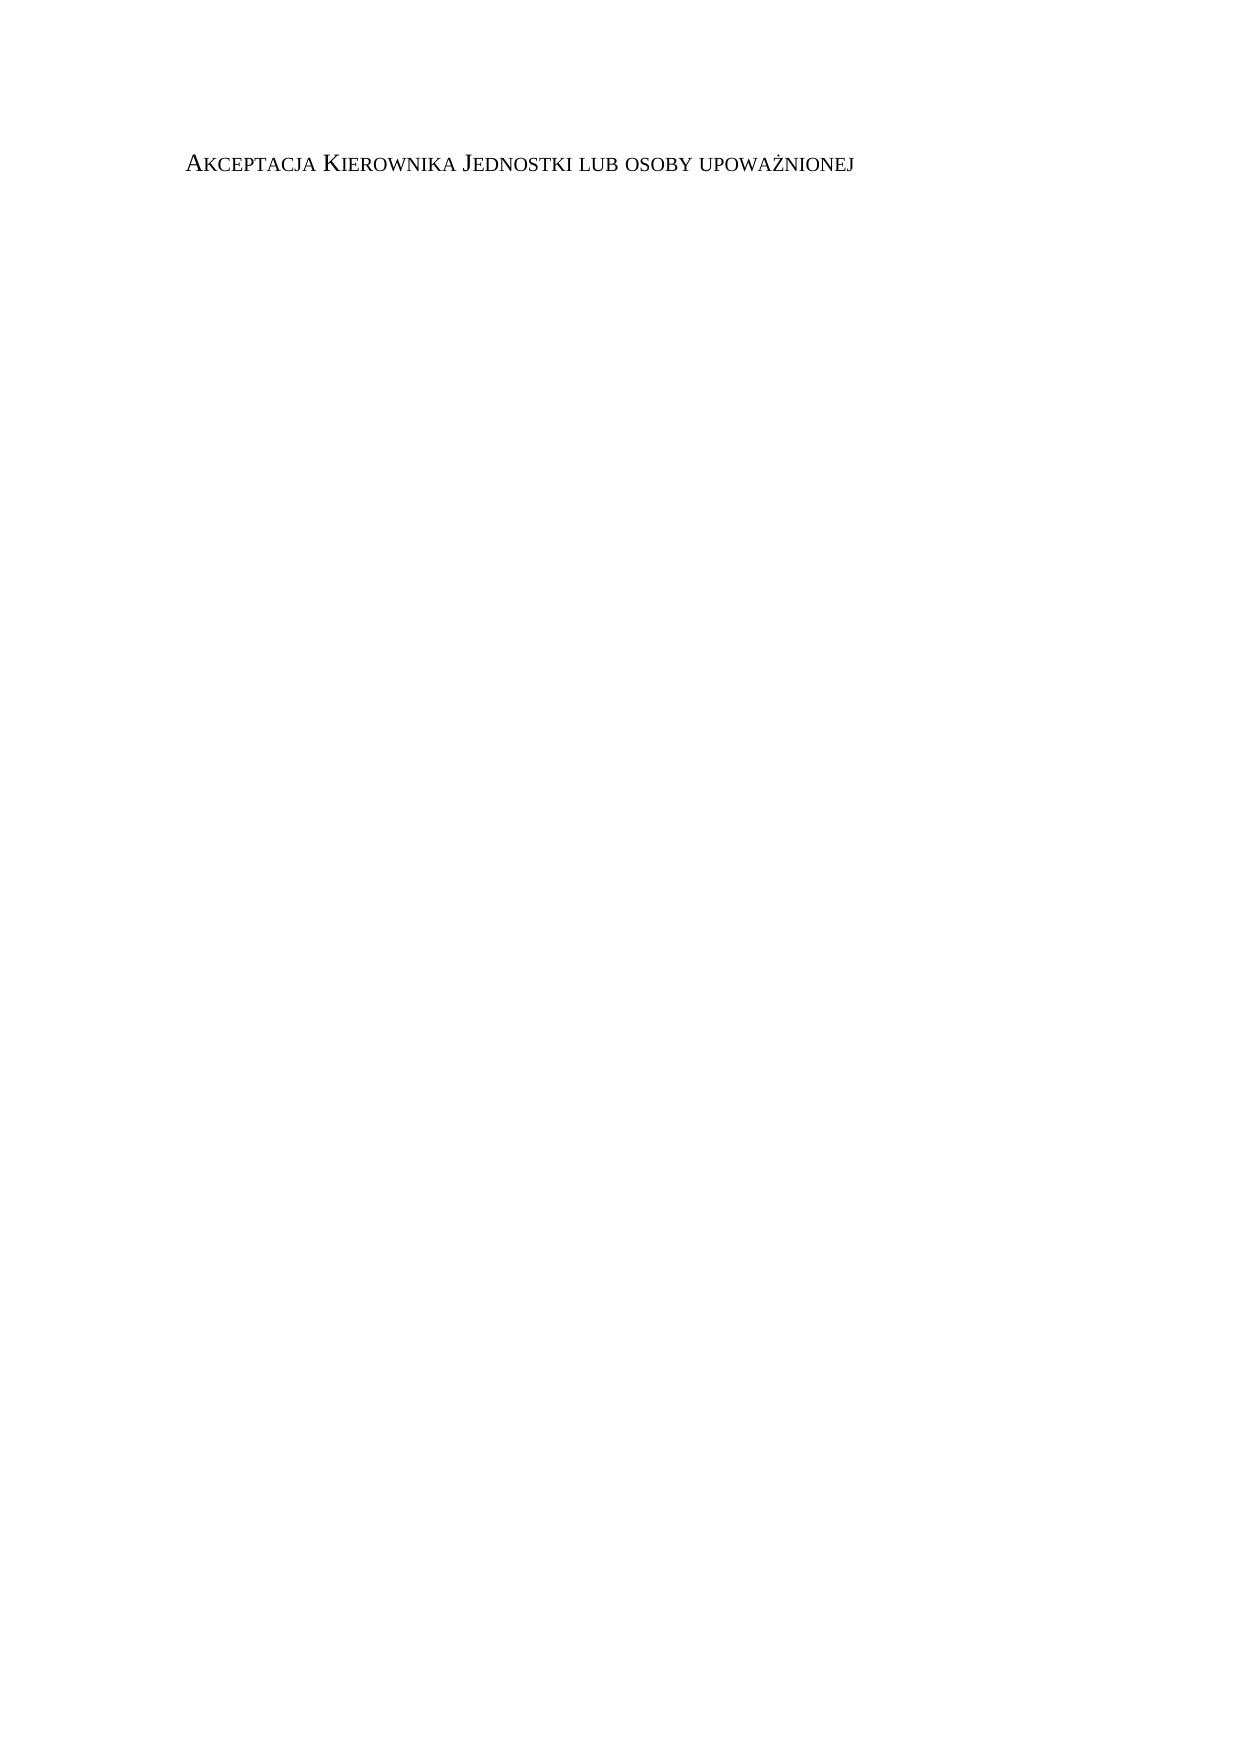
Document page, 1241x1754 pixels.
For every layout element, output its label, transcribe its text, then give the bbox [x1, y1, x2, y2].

text Akceptacja Kierownika Jednostki lub osoby upoważnionej [185, 148, 1093, 176]
